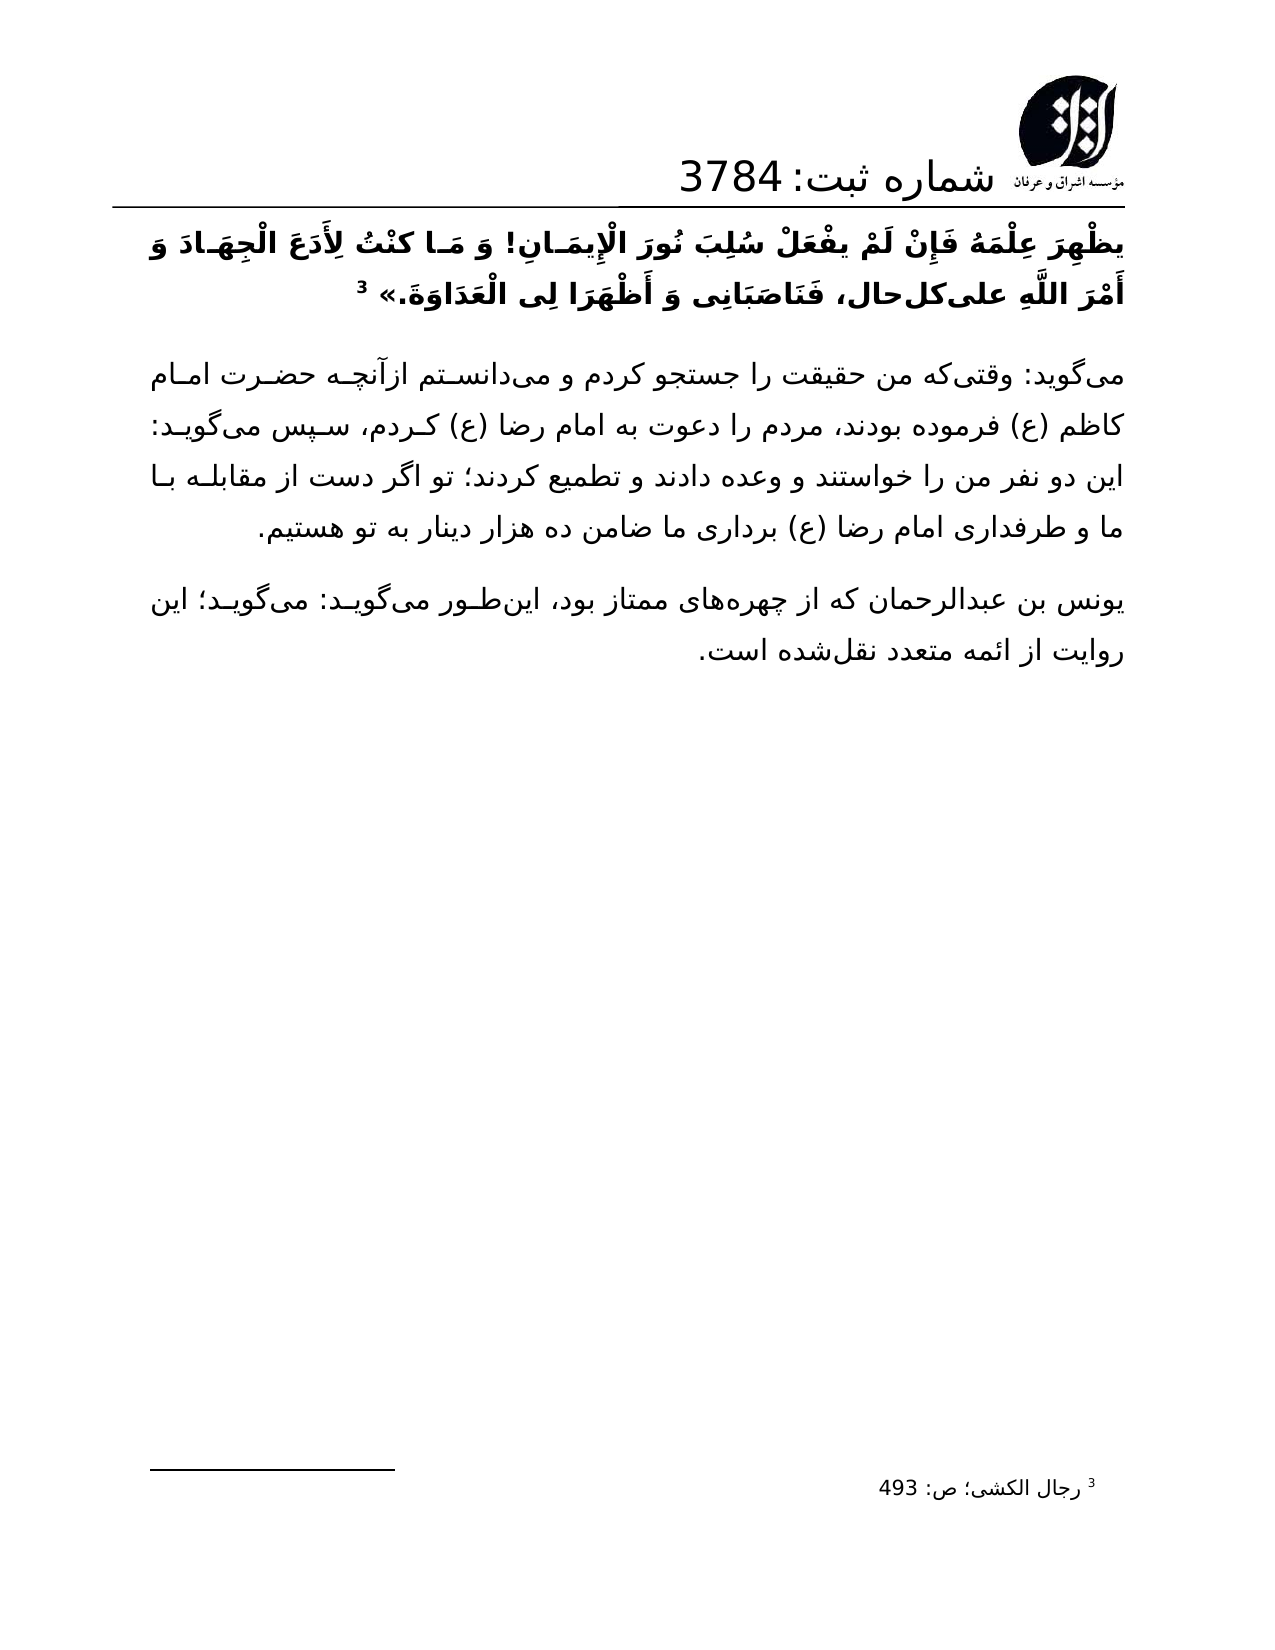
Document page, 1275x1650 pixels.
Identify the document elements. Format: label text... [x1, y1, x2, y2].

text یونس بن عبدالرحمان که از چهره‌های ممتاز بود، این‌طور می‌گوید: می‌گوید؛ این روایت از ائمه متعدد نقل‌شده است. [150, 582, 1125, 667]
picture [1010, 75, 1125, 192]
text می‌گوید: وقتی‌که من حقیقت را جستجو کردم و می‌دانستم ازآنچه حضرت امام کاظم (ع) فرموده بودند، مردم را دعوت به امام رضا (ع) کردم، سپس می‌گوید: این دو نفر من را خواستند و وعده دادند و تطمیع کردند؛ تو اگر دست از مقابله با ما و طرفداری امام رضا (ع) برداری ما ضامن ده هزار دینار به تو هستیم. [150, 357, 1125, 544]
